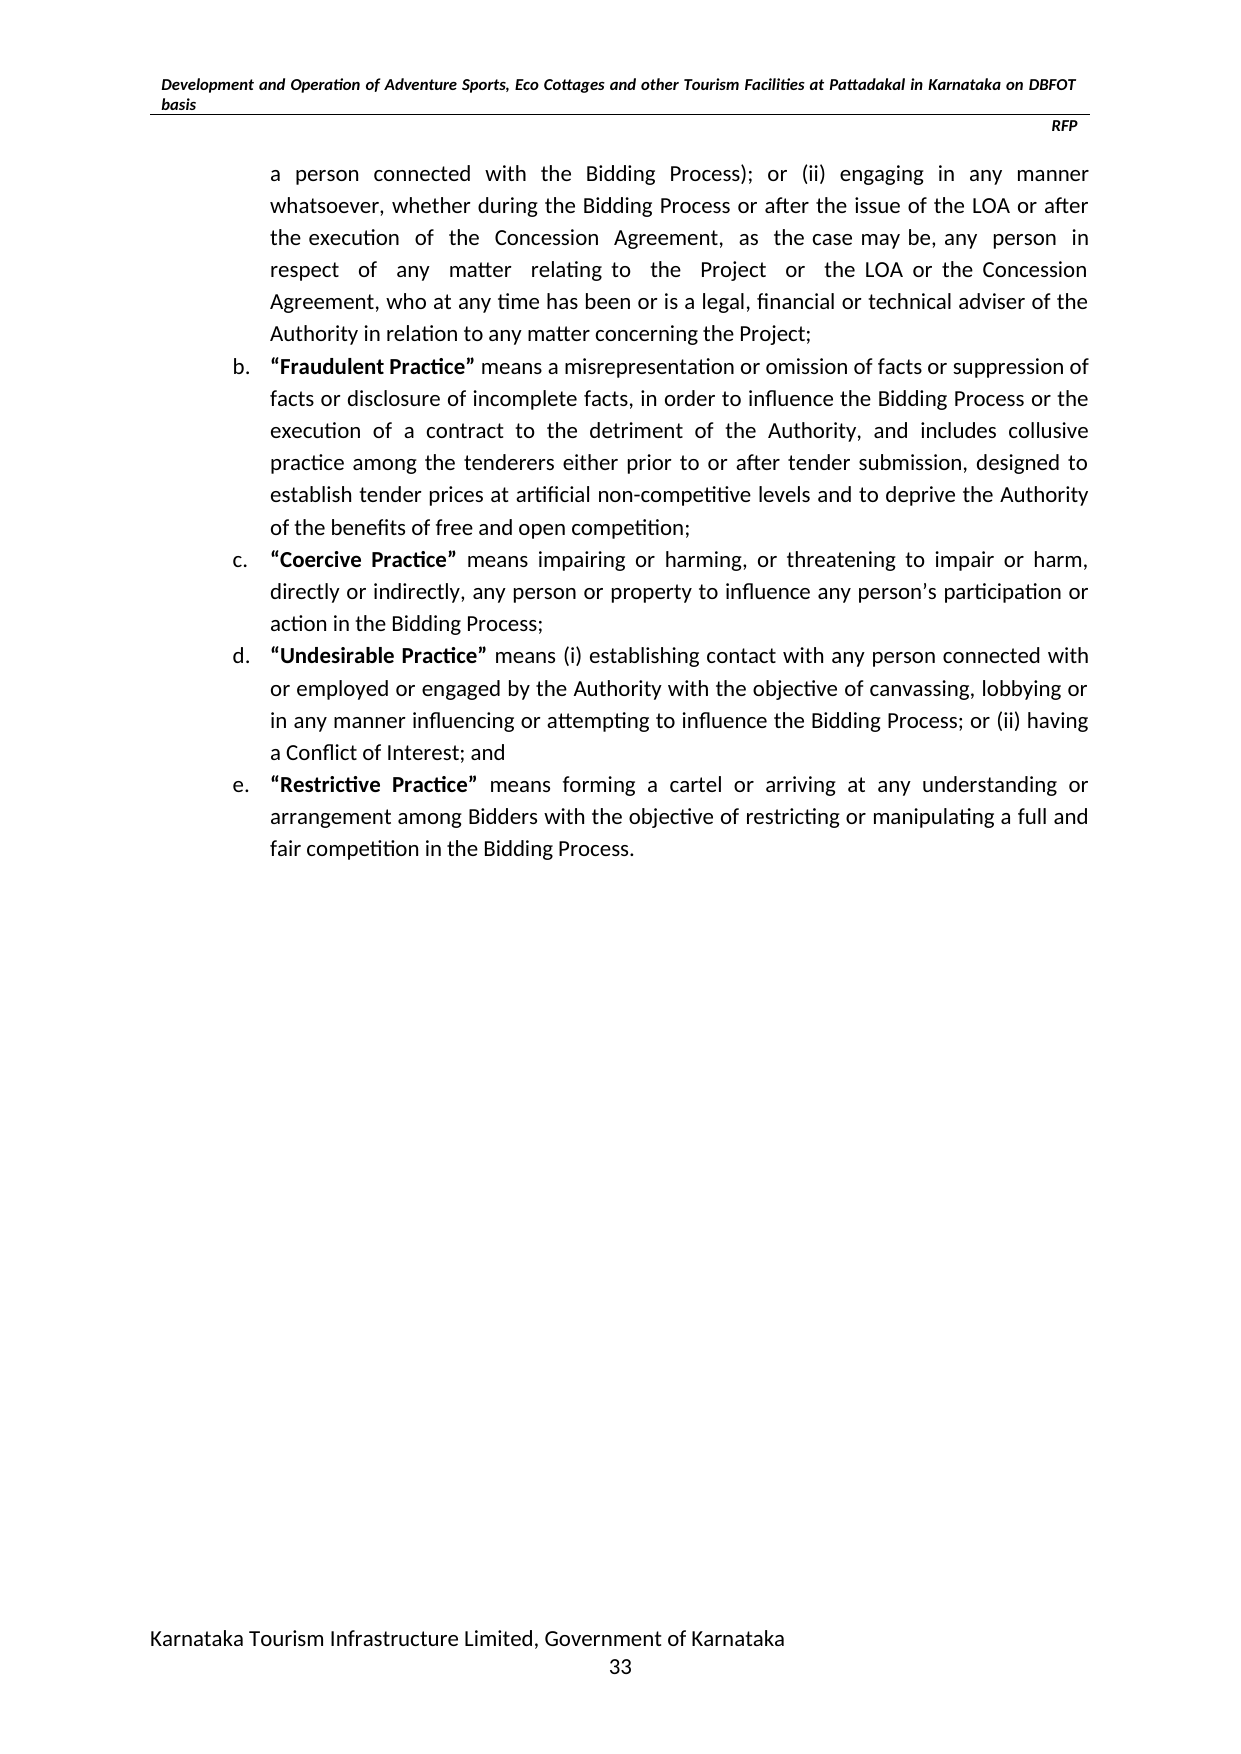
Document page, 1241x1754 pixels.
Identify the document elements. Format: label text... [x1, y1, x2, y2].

list “Coercive Practice” means impairing or harming, or threatening to impair or harm, directly or indirectly, any person or property to influence any person’s participation or action in the Bidding Process; [232, 545, 1090, 637]
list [232, 159, 1090, 348]
list “Undesirable Practice” means (i) establishing contact with any person connected with or employed or engaged by the Authority with the objective of canvassing, lobbying or in any manner influencing or attempting to influence the Bidding Process; or (ii) having a Conflict of Interest; and [232, 641, 1090, 766]
list “Fraudulent Practice” means a misrepresentation or omission of facts or suppression of facts or disclosure of incomplete facts, in order to influence the Bidding Process or the execution of a contract to the detriment of the Authority, and includes collusive practice among the tenderers either prior to or after tender submission, designed to establish tender prices at artificial non-competitive levels and to deprive the Authority of the benefits of free and open competition; [232, 352, 1090, 541]
list “Restrictive Practice” means forming a cartel or arriving at any understanding or arrangement among Bidders with the objective of restricting or manipulating a full and fair competition in the Bidding Process. [232, 770, 1090, 863]
